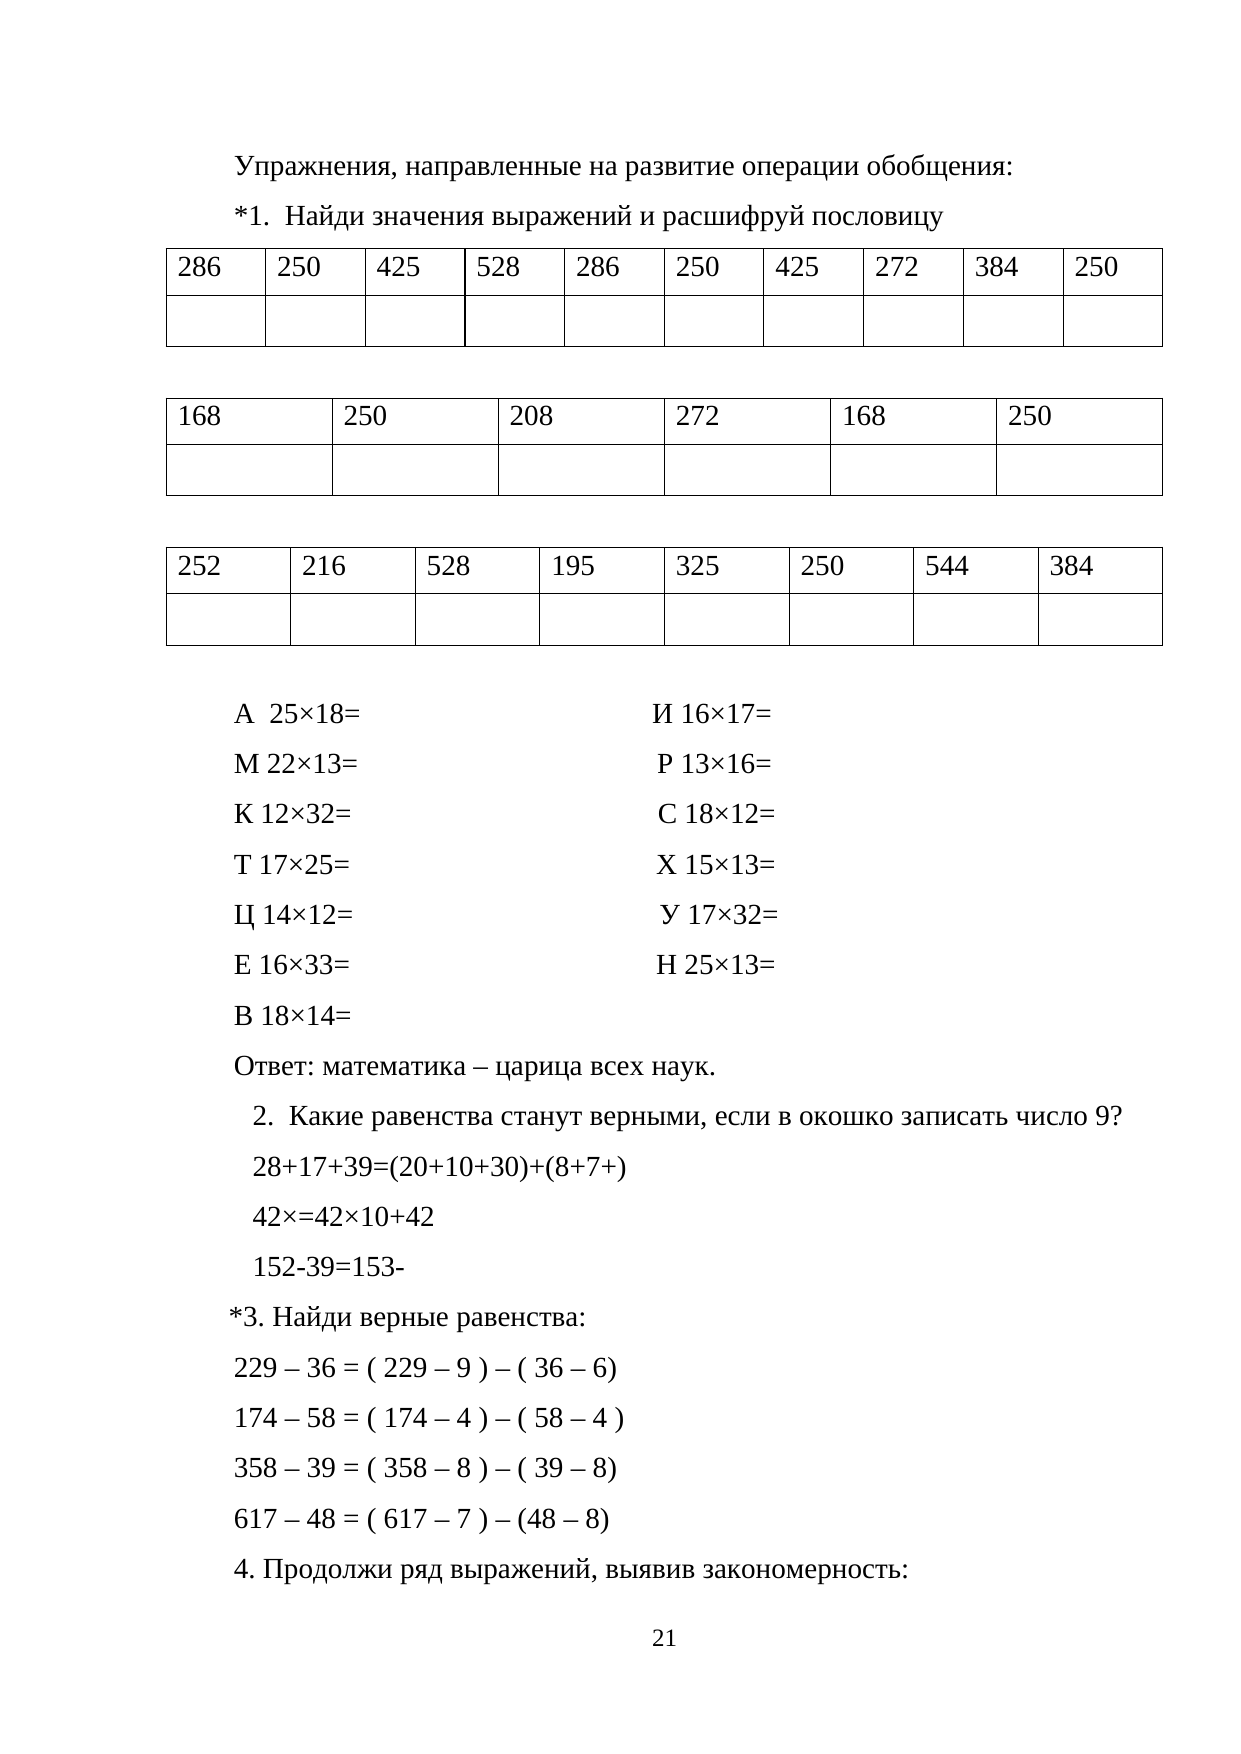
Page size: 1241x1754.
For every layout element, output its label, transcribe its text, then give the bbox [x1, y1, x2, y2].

table_header 425 [764, 249, 863, 295]
table_header 544 [914, 548, 1038, 593]
text Ответ: математика – царица всех наук. [158, 1048, 1133, 1082]
table_cell [764, 296, 863, 346]
text 229 – 36 = ( 229 – 9 ) – ( 36 – 6) [158, 1350, 1133, 1383]
table_header 272 [864, 249, 963, 295]
text 42×⁪=42×10+42 [252, 1199, 1152, 1232]
table_header 286 [167, 249, 265, 295]
text 2. Какие равенства станут верными, если в окошко записать число 9? [252, 1098, 1152, 1132]
table_cell [1064, 296, 1162, 346]
table_header 168 [831, 399, 996, 444]
table_cell [964, 296, 1063, 346]
table_cell [565, 296, 664, 346]
text А 25×18= И 16×17= [158, 696, 1133, 729]
text В 18×14= [158, 998, 1133, 1031]
table_header 286 [565, 249, 664, 295]
table_header 250 [790, 548, 913, 593]
table_header 250 [1064, 249, 1162, 295]
table_cell [333, 445, 498, 495]
table_cell [665, 445, 830, 495]
table_cell [665, 594, 789, 644]
table_cell [366, 296, 464, 346]
text Т 17×25= Х 15×13= [158, 847, 1133, 880]
table_cell [499, 445, 664, 495]
table_cell [291, 594, 415, 644]
text Упражнения, направленные на развитие операции обобщения: [158, 148, 1133, 181]
table_header 216 [291, 548, 415, 593]
table_header 425 [366, 249, 464, 295]
table_header 325 [665, 548, 789, 593]
table_cell [665, 296, 763, 346]
table_header 250 [997, 399, 1162, 444]
text М 22×13= Р 13×16= [158, 746, 1133, 780]
table_cell [864, 296, 963, 346]
table_header 384 [1039, 548, 1162, 593]
table_cell [466, 296, 564, 346]
table_header 528 [416, 548, 539, 593]
text Е 16×33= Н 25×13= [158, 947, 1133, 981]
table_header 250 [333, 399, 498, 444]
table_cell [167, 445, 332, 495]
table_cell [416, 594, 539, 644]
table_header 168 [167, 399, 332, 444]
table_cell [831, 445, 996, 495]
table_cell [997, 445, 1162, 495]
text 28+17+39=(20+10+30)+(8+7+⁪) [252, 1149, 1152, 1182]
table_cell [914, 594, 1038, 644]
text 617 – 48 = ( 617 – 7 ) – (48 – 8) [158, 1501, 1133, 1534]
text К 12×32= С 18×12= [158, 796, 1133, 830]
text 4. Продолжи ряд выражений, выявив закономерность: [158, 1551, 1133, 1585]
table_cell [266, 296, 365, 346]
table_cell [167, 296, 265, 346]
text 358 – 39 = ( 358 – 8 ) – ( 39 – 8) [158, 1451, 1133, 1484]
table_header 250 [665, 249, 763, 295]
table_header 528 [466, 249, 564, 295]
text *3. Найди верные равенства: [177, 1299, 1152, 1333]
text 174 – 58 = ( 174 – 4 ) – ( 58 – 4 ) [158, 1400, 1133, 1434]
table_header 384 [964, 249, 1063, 295]
text 152-39=153-⁪ [252, 1249, 1152, 1283]
table_header 272 [665, 399, 830, 444]
text Ц 14×12= У 17×32= [158, 897, 1133, 931]
text *1. Найди значения выражений и расшифруй пословицу [158, 198, 1133, 232]
table_header 252 [167, 548, 290, 593]
table_header 250 [266, 249, 365, 295]
table_cell [540, 594, 664, 644]
table_cell [790, 594, 913, 644]
table_cell [1039, 594, 1162, 644]
table_cell [167, 594, 290, 644]
table_header 208 [499, 399, 664, 444]
table_header 195 [540, 548, 664, 593]
